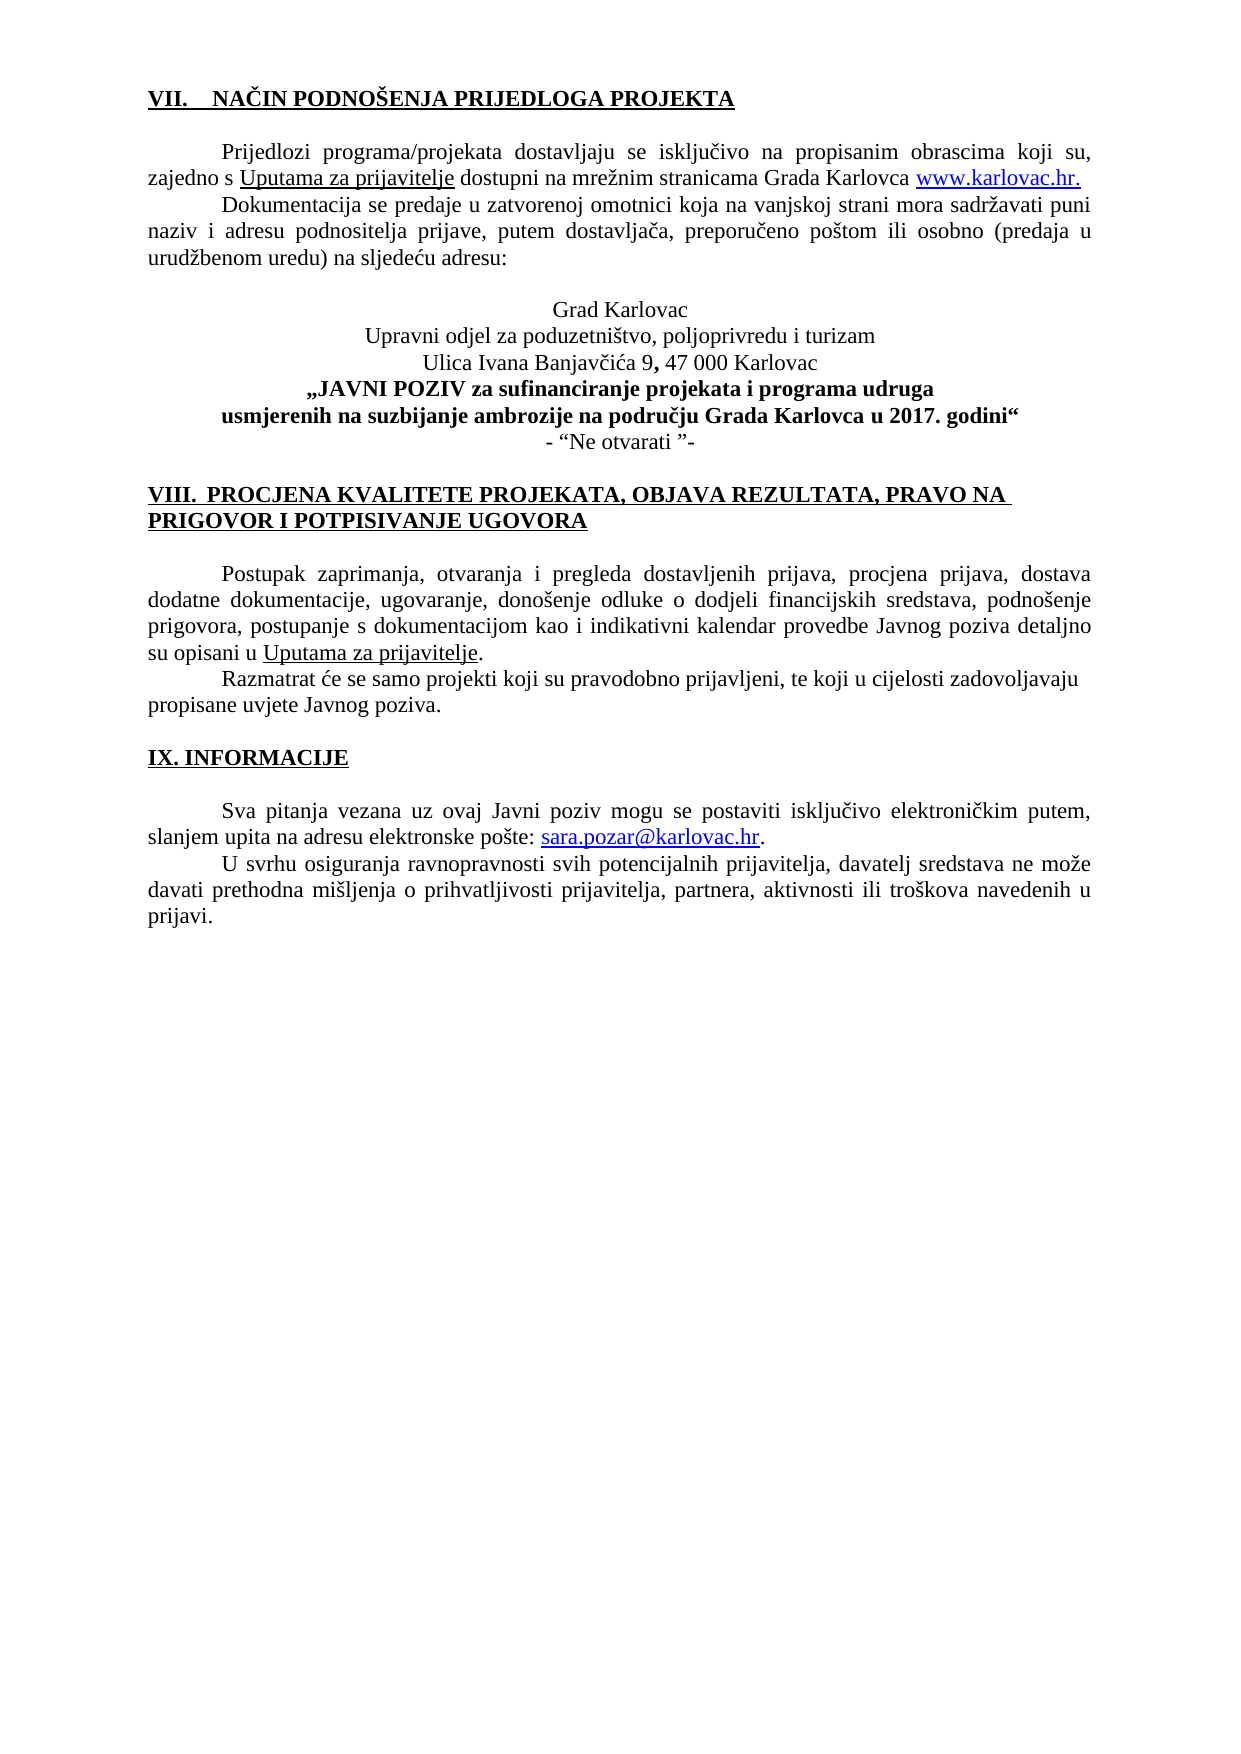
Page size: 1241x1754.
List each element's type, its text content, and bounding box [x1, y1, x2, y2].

text VIII. PROCJENA KVALITETE PROJEKATA, OBJAVA REZULTATA, PRAVO NA [148, 481, 1093, 507]
text U svrhu osiguranja ravnopravnosti svih potencijalnih prijavitelja, davatelj sredstava ne može davati prethodna mišljenja o prihvatljivosti prijavitelja, partnera, aktivnosti ili troškova navedenih u prijavi. [148, 850, 1093, 929]
text - “Ne otvarati ”- [148, 428, 1093, 454]
text Grad Karlovac [148, 296, 1093, 323]
text usmjerenih na suzbijanje ambrozije na području Grada Karlovca u 2017. godini“ [148, 402, 1093, 428]
text Dokumentacija se predaje u zatvorenoj omotnici koja na vanjskoj strani mora sadržavati puni naziv i adresu podnositelja prijave, putem dostavljača, preporučeno poštom ili osobno (predaja u urudžbenom uredu) na sljedeću adresu: [148, 191, 1093, 270]
text Prijedlozi programa/projekata dostavljaju se isključivo na propisanim obrascima koji su, zajedno s Uputama za prijavitelje dostupni na mrežnim stranicama Grada Karlovca www.karlovac.hr. [148, 138, 1093, 191]
text VII. NAČIN PODNOŠENJA PRIJEDLOGA PROJEKTA [148, 85, 1093, 112]
text PRIGOVOR I POTPISIVANJE UGOVORA [148, 507, 1093, 533]
text Postupak zaprimanja, otvaranja i pregleda dostavljenih prijava, procjena prijava, dostava dodatne dokumentacije, ugovaranje, donošenje odluke o dodjeli financijskih sredstava, podnošenje prigovora, postupanje s dokumentacijom kao i indikativni kalendar provedbe Javnog poziva detaljno su opisani u Uputama za prijavitelje. [148, 560, 1093, 665]
text Razmatrat će se samo projekti koji su pravodobno prijavljeni, te koji u cijelosti zadovoljavaju propisane uvjete Javnog poziva. [148, 665, 1093, 718]
text IX. INFORMACIJE [148, 744, 1093, 771]
text Ulica Ivana Banjavčića 9, 47 000 Karlovac [148, 349, 1093, 375]
text „JAVNI POZIV za sufinanciranje projekata i programa udruga [148, 375, 1093, 402]
text Sva pitanja vezana uz ovaj Javni poziv mogu se postaviti isključivo elektroničkim putem, slanjem upita na adresu elektronske pošte: sara.pozar@karlovac.hr. [148, 797, 1093, 850]
text Upravni odjel za poduzetništvo, poljoprivredu i turizam [148, 323, 1093, 349]
